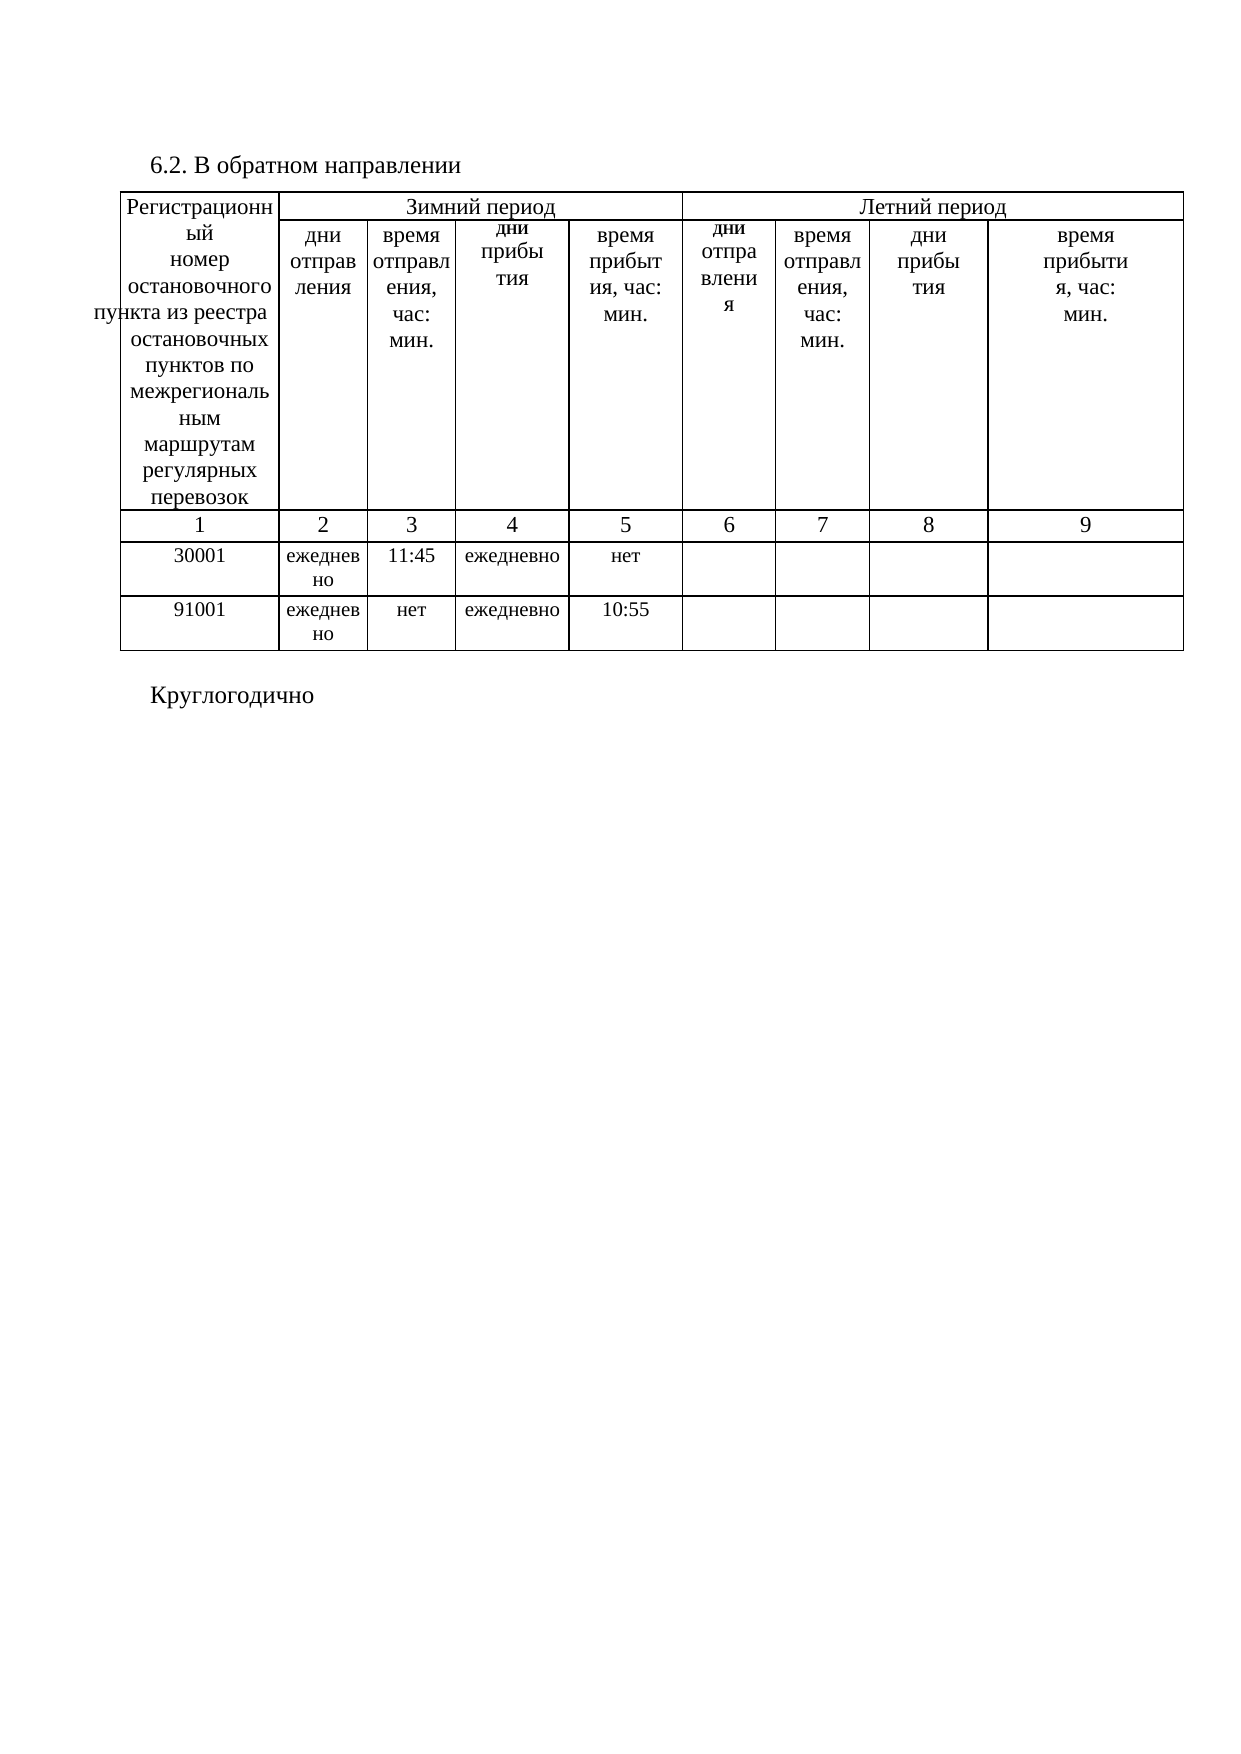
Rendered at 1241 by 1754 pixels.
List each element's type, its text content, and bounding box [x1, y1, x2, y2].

table_cell [989, 597, 1183, 650]
table_cell [870, 597, 987, 650]
table_cell 5 [570, 511, 682, 541]
table_cell 10:55 [570, 597, 682, 650]
table_cell 30001 [121, 543, 278, 595]
table_cell ежедневно [456, 543, 568, 595]
text Круглогодично [150, 680, 1090, 709]
table_cell дни прибы тия [870, 221, 987, 509]
table_cell [776, 543, 869, 595]
table_cell 6 [683, 511, 775, 541]
table_cell время отправл ения, час: мин. [776, 221, 869, 509]
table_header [121, 193, 278, 509]
table_cell [683, 597, 775, 650]
table_header Зимний период [280, 193, 682, 219]
table_cell ежедневно [456, 597, 568, 650]
table_cell 11:45 [368, 543, 455, 595]
table_cell 4 [456, 511, 568, 541]
table_cell ДНИ отпра влени я [683, 221, 775, 509]
table_cell 3 [368, 511, 455, 541]
table_cell дни отправ ления [280, 221, 367, 509]
table_header Летний период [683, 193, 1183, 219]
table_cell ежедневно [280, 543, 367, 595]
table_cell 2 [280, 511, 367, 541]
table_cell нет [570, 543, 682, 595]
table_cell 1 [121, 511, 278, 541]
table_cell ДНИ прибы тия [456, 221, 568, 509]
table_cell [870, 543, 987, 595]
table_cell 91001 [121, 597, 278, 650]
table_cell время прибыти я, час: мин. [989, 221, 1183, 509]
table_cell [989, 543, 1183, 595]
table_cell [683, 543, 775, 595]
table_cell 7 [776, 511, 869, 541]
table_cell время отправл ения, час: мин. [368, 221, 455, 509]
table_cell 9 [989, 511, 1183, 541]
table_cell [776, 597, 869, 650]
table_cell 8 [870, 511, 987, 541]
text 6.2. В обратном направлении [150, 150, 1090, 179]
table_cell время прибыт ия, час: мин. [570, 221, 682, 509]
table_cell нет [368, 597, 455, 650]
table_cell ежедневно [280, 597, 367, 650]
